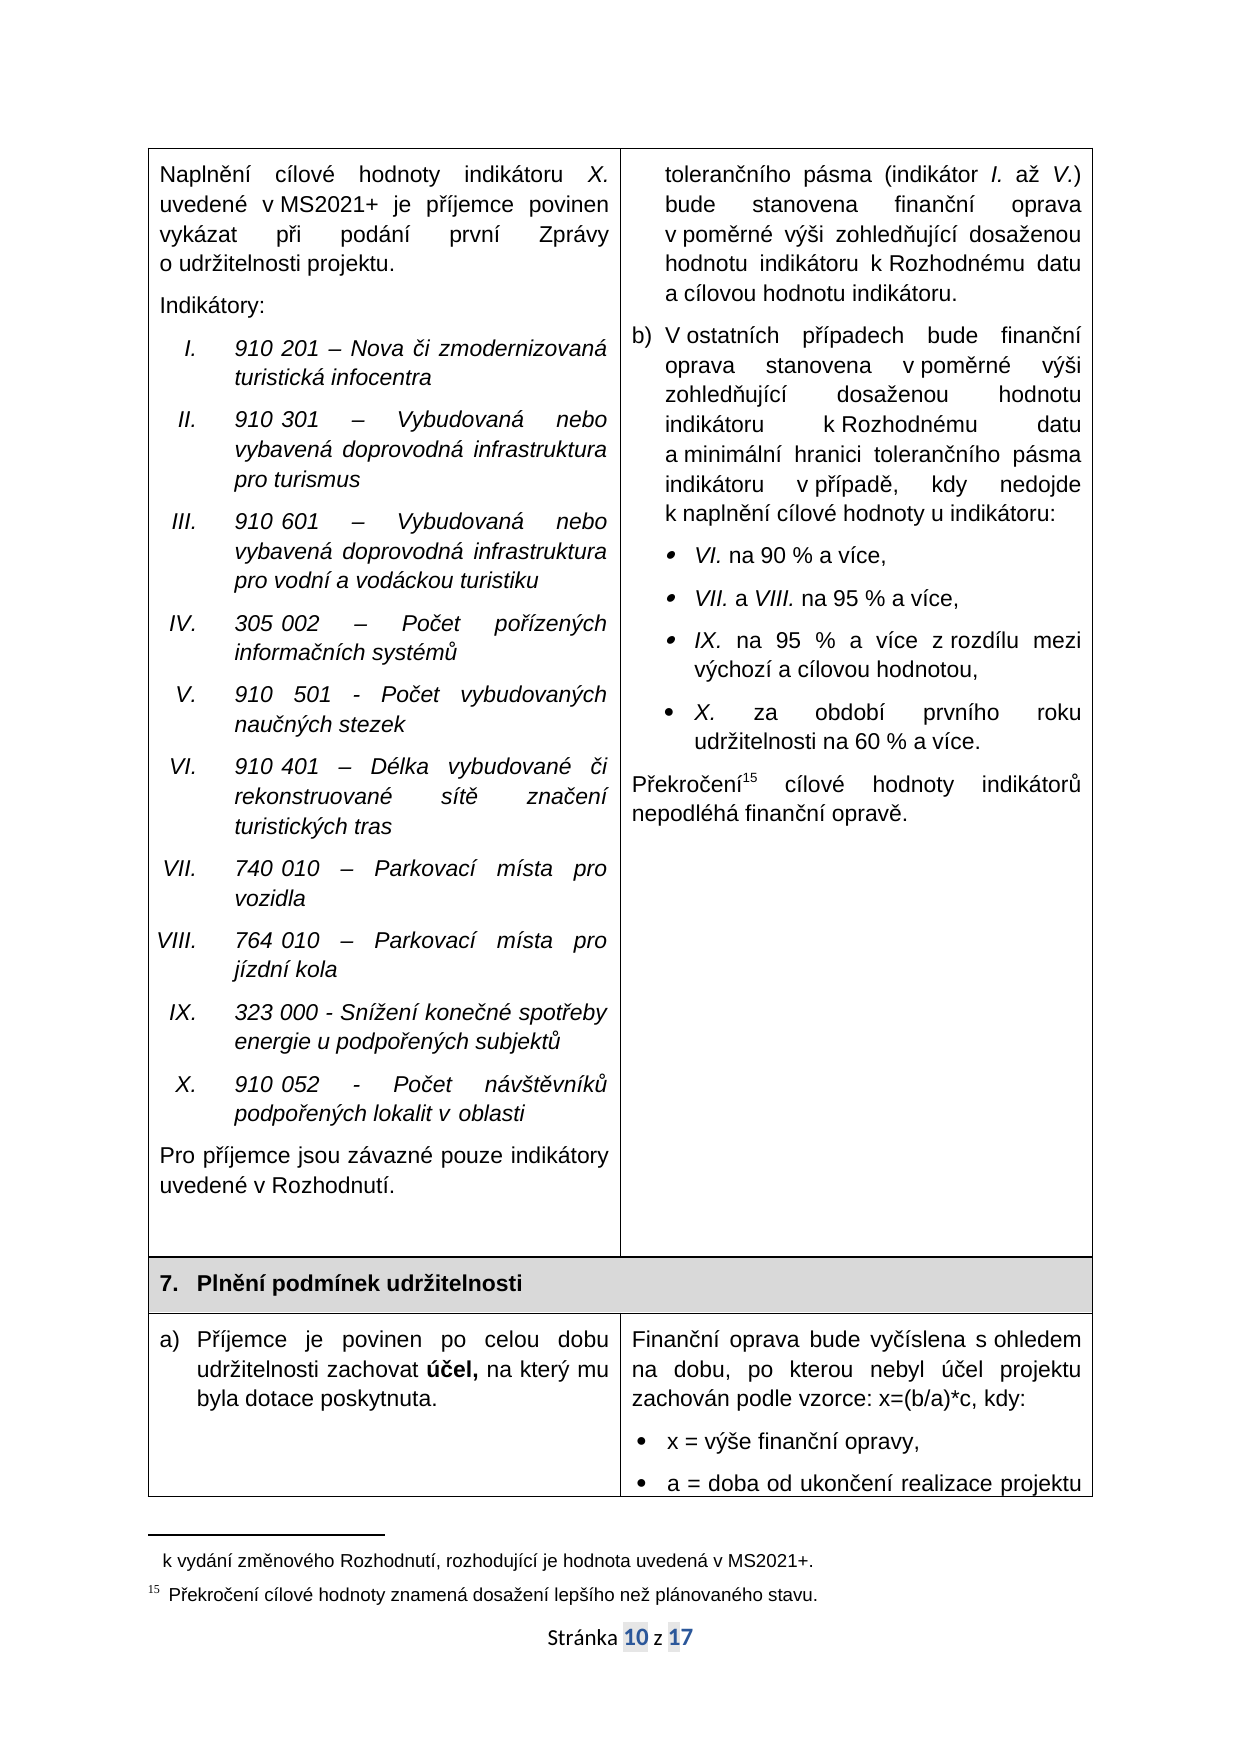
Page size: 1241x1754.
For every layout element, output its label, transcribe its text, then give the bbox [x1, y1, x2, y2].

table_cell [621, 149, 1092, 1256]
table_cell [149, 149, 620, 1256]
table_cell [621, 1314, 1092, 1496]
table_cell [149, 1314, 620, 1496]
table_cell Plnění podmínek udržitelnosti [149, 1258, 1092, 1312]
